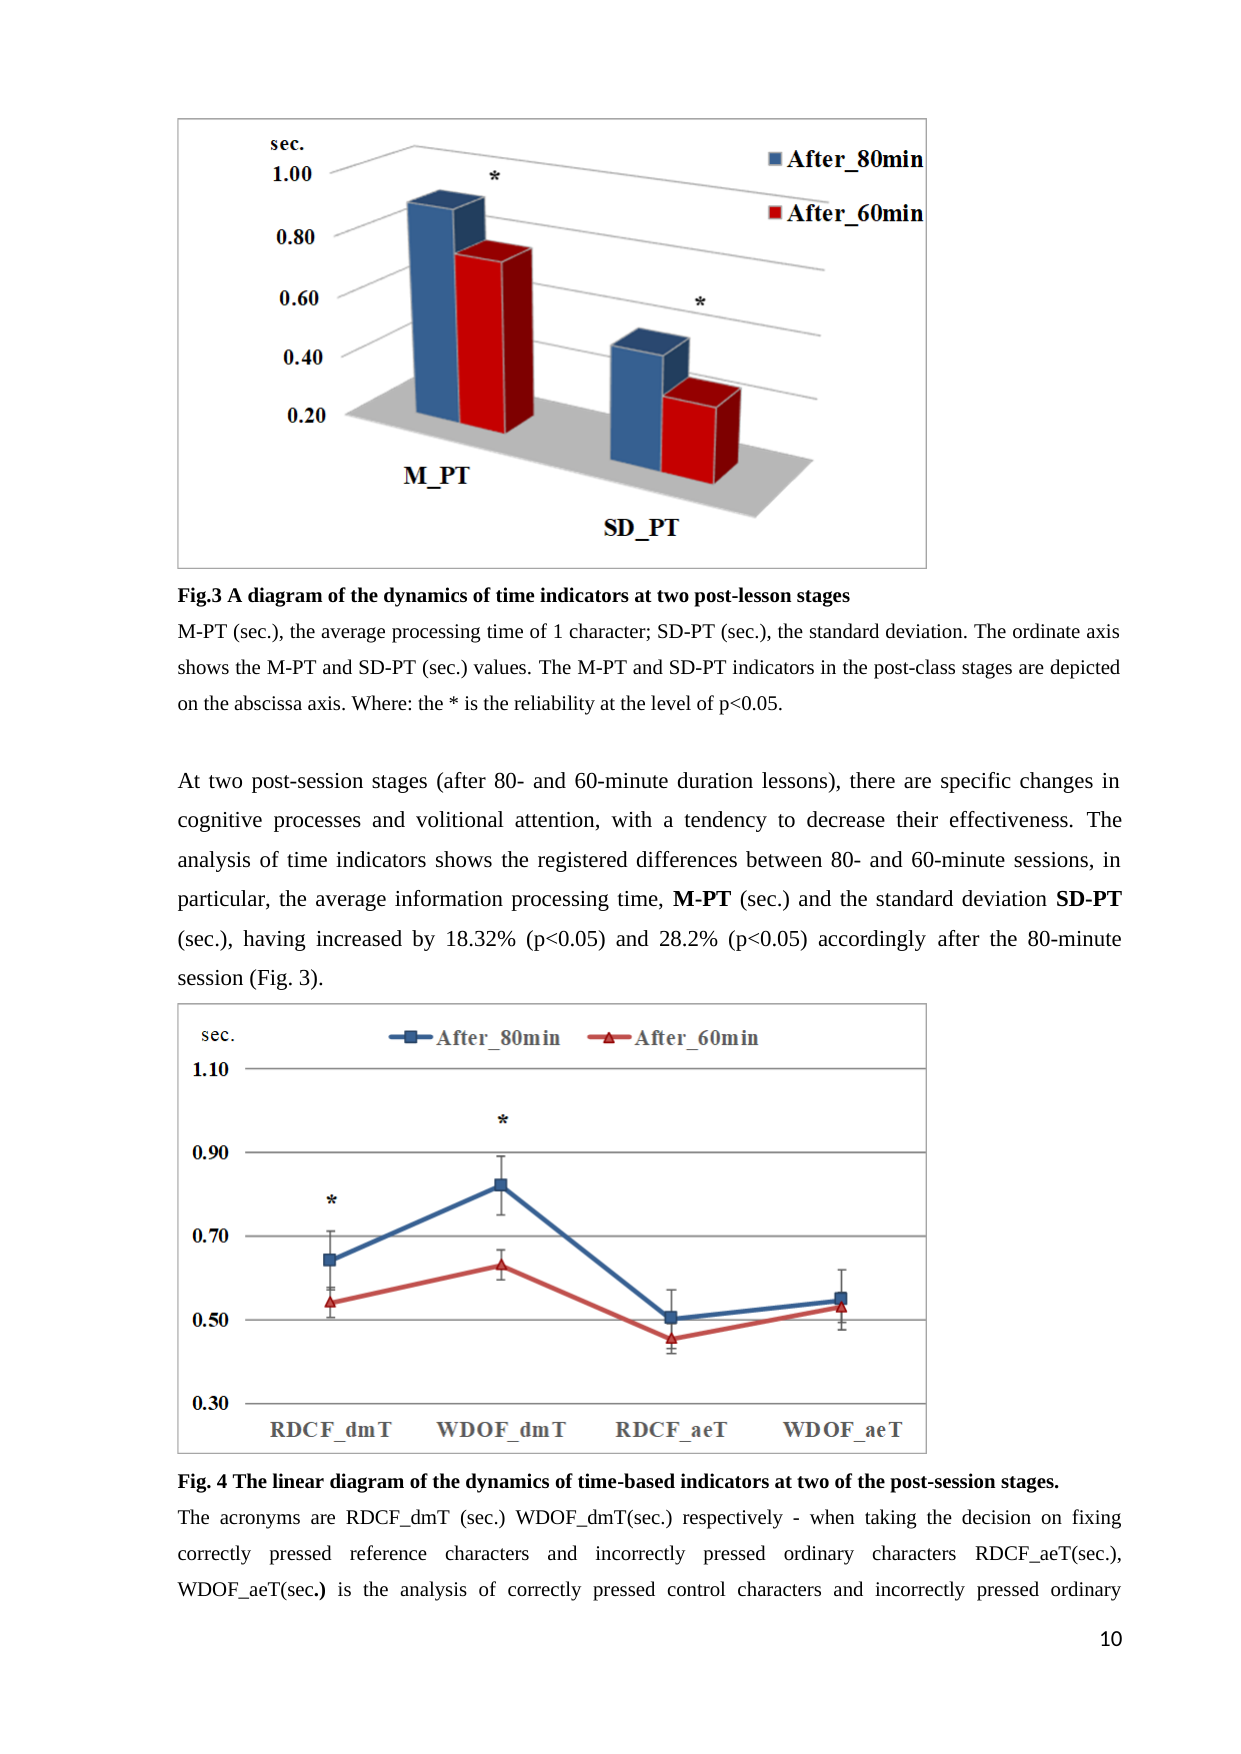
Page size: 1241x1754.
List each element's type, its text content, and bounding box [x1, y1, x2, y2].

picture [177, 1003, 928, 1455]
text Fig. 4 The linear diagram of the dynamics of time-based indicators at two of the post-session stages. [177, 1469, 1122, 1493]
text M-PT (sec.), the average processing time of 1 character; SD-PT (sec.), the standard deviation. The ordinate axis shows the M-PT and SD-PT (sec.) values. The M-PT and SD-PT indicators in the post-class stages are depicted on the abscissa axis. Where: the * is the reliability at the level of p<0.05. [177, 619, 1122, 715]
text Fig.3 A diagram of the dynamics of time indicators at two post-lesson stages [177, 583, 1122, 607]
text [177, 1505, 1122, 1601]
text At two post-session stages (after 80- and 60-minute duration lessons), there are specific changes in cognitive processes and volitional attention, with a tendency to decrease their effectiveness. The analysis of time indicators shows the registered differences between 80- and 60-minute sessions, in particular, the average information processing time, M-PT (sec.) and the standard deviation SD-PT (sec.), having increased by 18.32% (p<0.05) and 28.2% (p<0.05) accordingly after the 80-minute session (Fig. 3). [177, 767, 1122, 991]
picture [177, 118, 928, 570]
